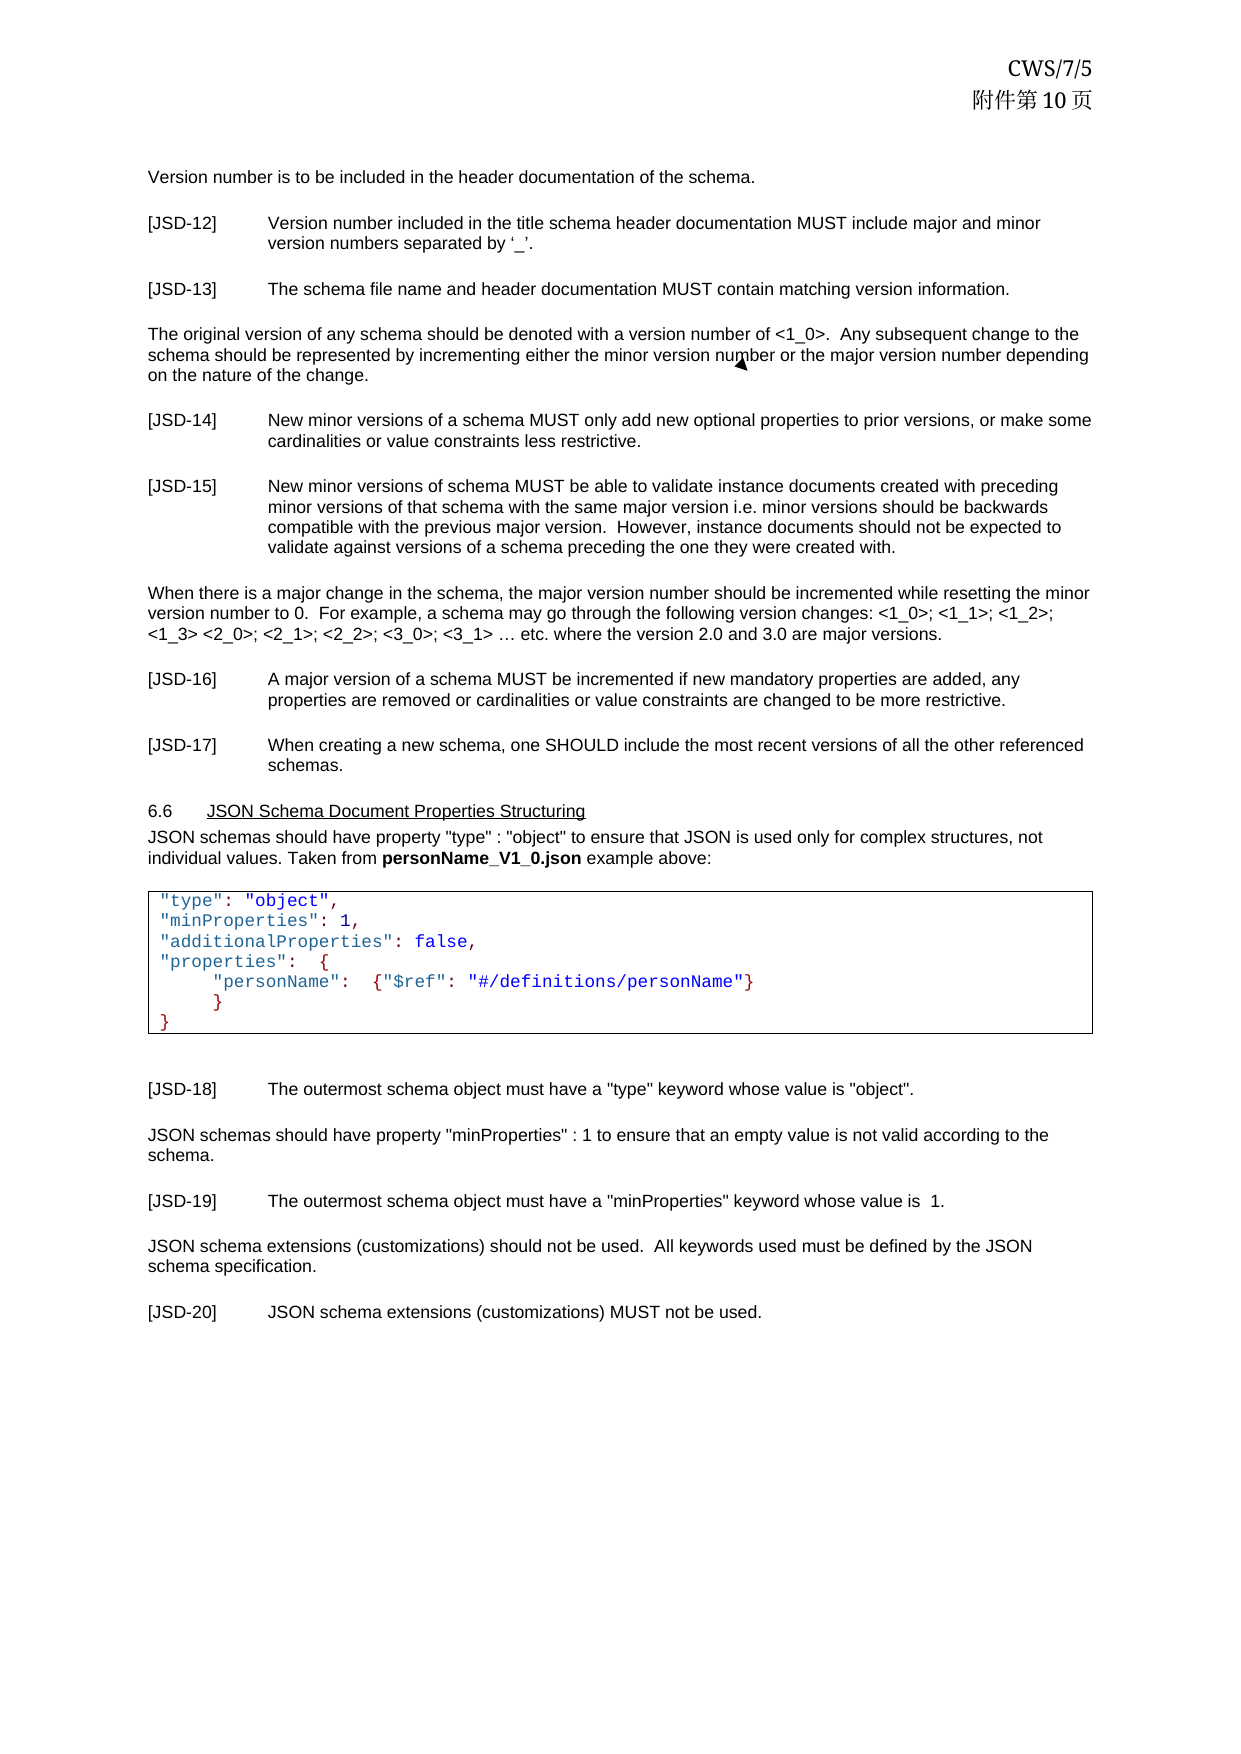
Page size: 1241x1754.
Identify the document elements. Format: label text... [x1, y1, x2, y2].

subtitle 6.6 JSON Schema Document Properties Structuring [148, 801, 1093, 821]
text When there is a major change in the schema, the major version number should be incremented while resetting the minor version number to 0. For example, a schema may go through the following version changes: <1_0>; <1_1>; <1_2>; <1_3> <2_0>; <2_1>; <2_2>; <3_0>; <3_1> … etc. where the version 2.0 and 3.0 are major versions. [148, 583, 1093, 644]
text [JSD-13] The schema file name and header documentation MUST contain matching version information. [148, 278, 1093, 299]
text [JSD-20] JSON schema extensions (customizations) MUST not be used. [148, 1302, 1093, 1322]
text [JSD-12] Version number included in the title schema header documentation MUST include major and minor version numbers separated by ‘_’. [148, 213, 1093, 253]
text JSON schemas should have property "type" : "object" to ensure that JSON is used only for complex structures, not individual values. Taken from personName_V1_0.json example above: [148, 827, 1093, 868]
text [JSD-19] The outermost schema object must have a "minProperties" keyword whose value is 1. [148, 1190, 1093, 1211]
text [JSD-15] New minor versions of schema MUST be able to validate instance documents created with preceding minor versions of that schema with the same major version i.e. minor versions should be backwards compatible with the previous major version. However, instance documents should not be expected to validate against versions of a schema preceding the one they were created with. [148, 476, 1093, 558]
text [JSD-17] When creating a new schema, one SHOULD include the most recent versions of all the other referenced schemas. [148, 735, 1093, 776]
text Version number is to be included in the header documentation of the schema. [148, 167, 1093, 188]
text [JSD-18] The outermost schema object must have a "type" keyword whose value is "object". [148, 1079, 1093, 1099]
text JSON schema extensions (customizations) should not be used. All keywords used must be defined by the JSON schema specification. [148, 1236, 1093, 1277]
text [JSD-16] A major version of a schema MUST be incremented if new mandatory properties are added, any properties are removed or cardinalities or value constraints are changed to be more restrictive. [148, 669, 1093, 710]
table_header "type": "object", "minProperties": 1, "additionalProperties": false, "properties": { "personName": {"$ref": "#/definitions/personName"} } } [149, 892, 1092, 1033]
text The original version of any schema should be denoted with a version number of <1_0>. Any subsequent change to the schema should be represented by incrementing either the minor version number or the major version number depending on the nature of the change. [148, 324, 1093, 385]
text JSON schemas should have property "minProperties" : 1 to ensure that an empty value is not valid according to the schema. [148, 1124, 1093, 1165]
text [JSD-14] New minor versions of a schema MUST only add new optional properties to prior versions, or make some cardinalities or value constraints less restrictive. [148, 410, 1093, 451]
